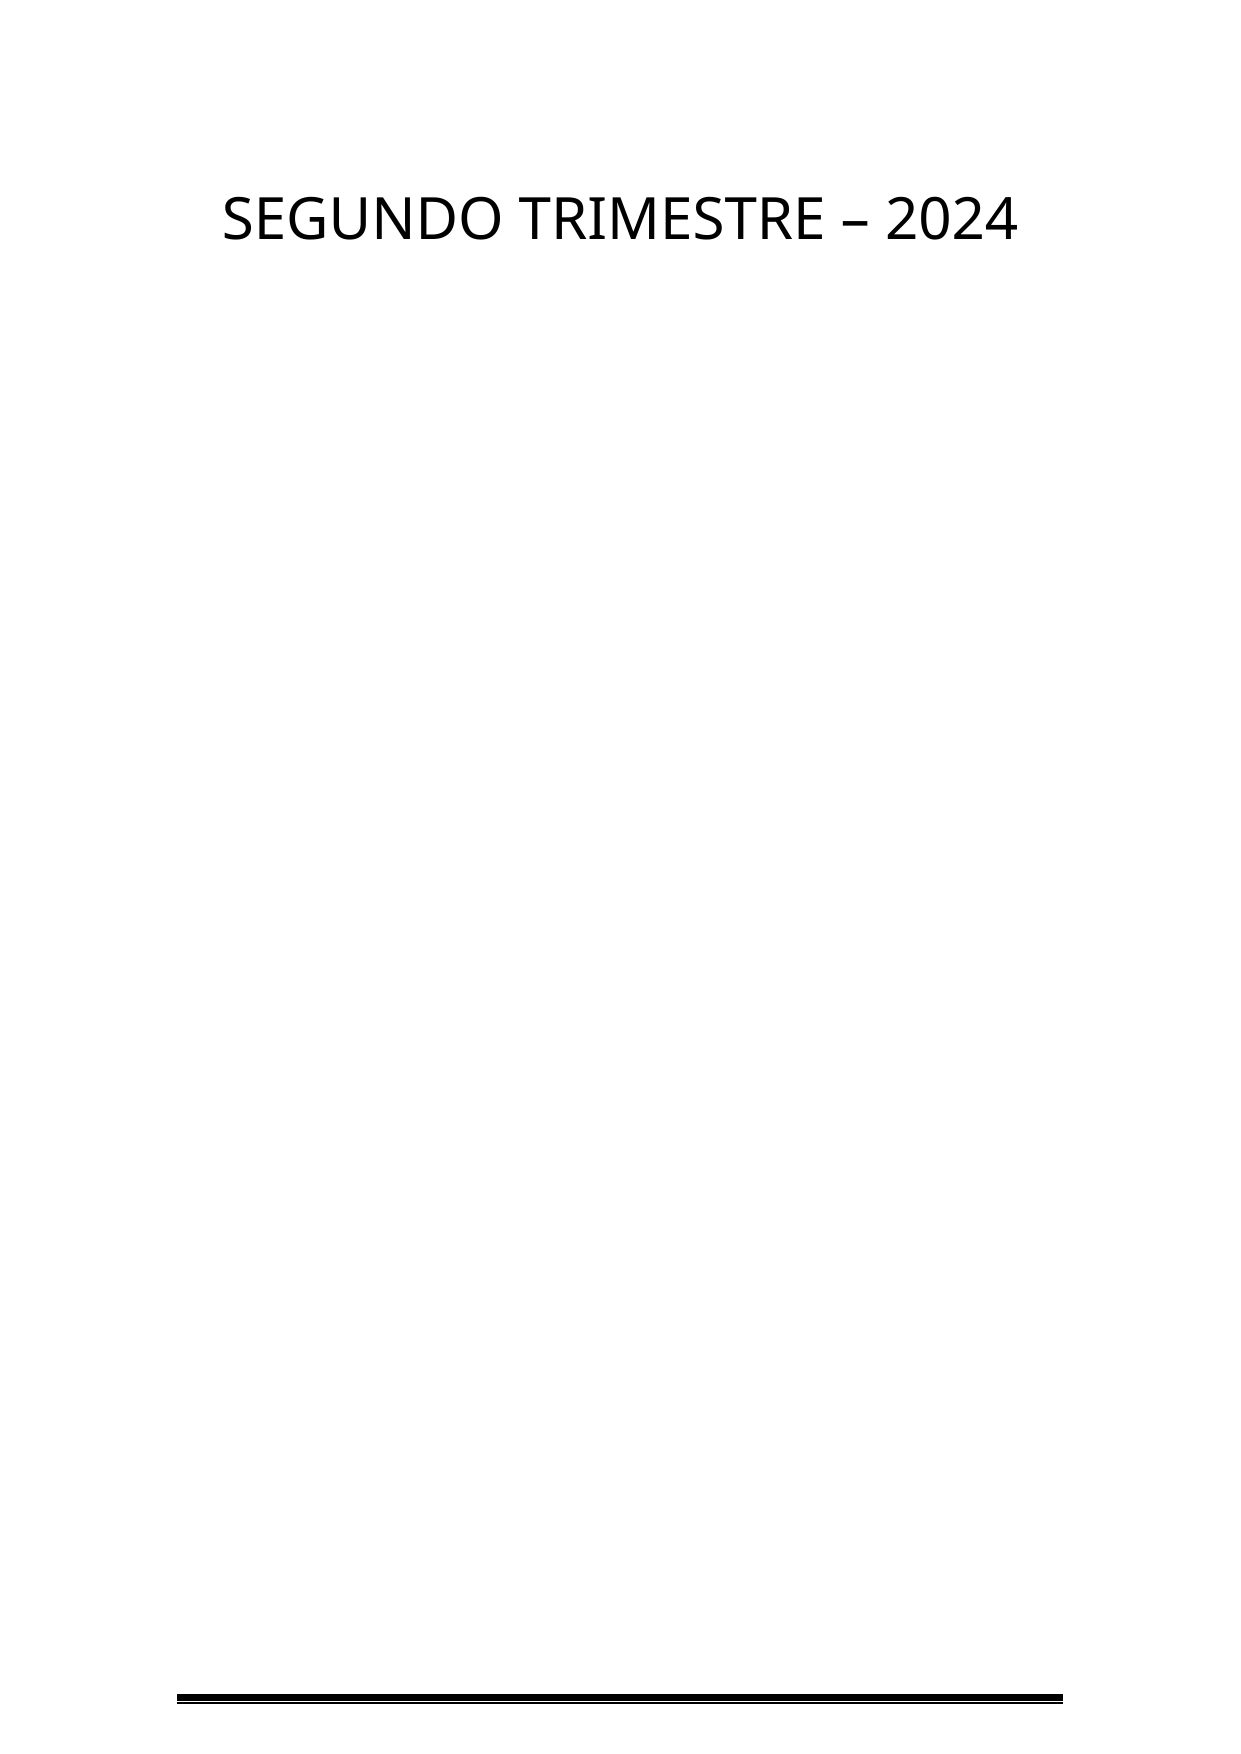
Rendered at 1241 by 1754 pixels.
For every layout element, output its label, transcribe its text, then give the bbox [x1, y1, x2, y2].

text SEGUNDO TRIMESTRE – 2024 [177, 177, 1063, 257]
